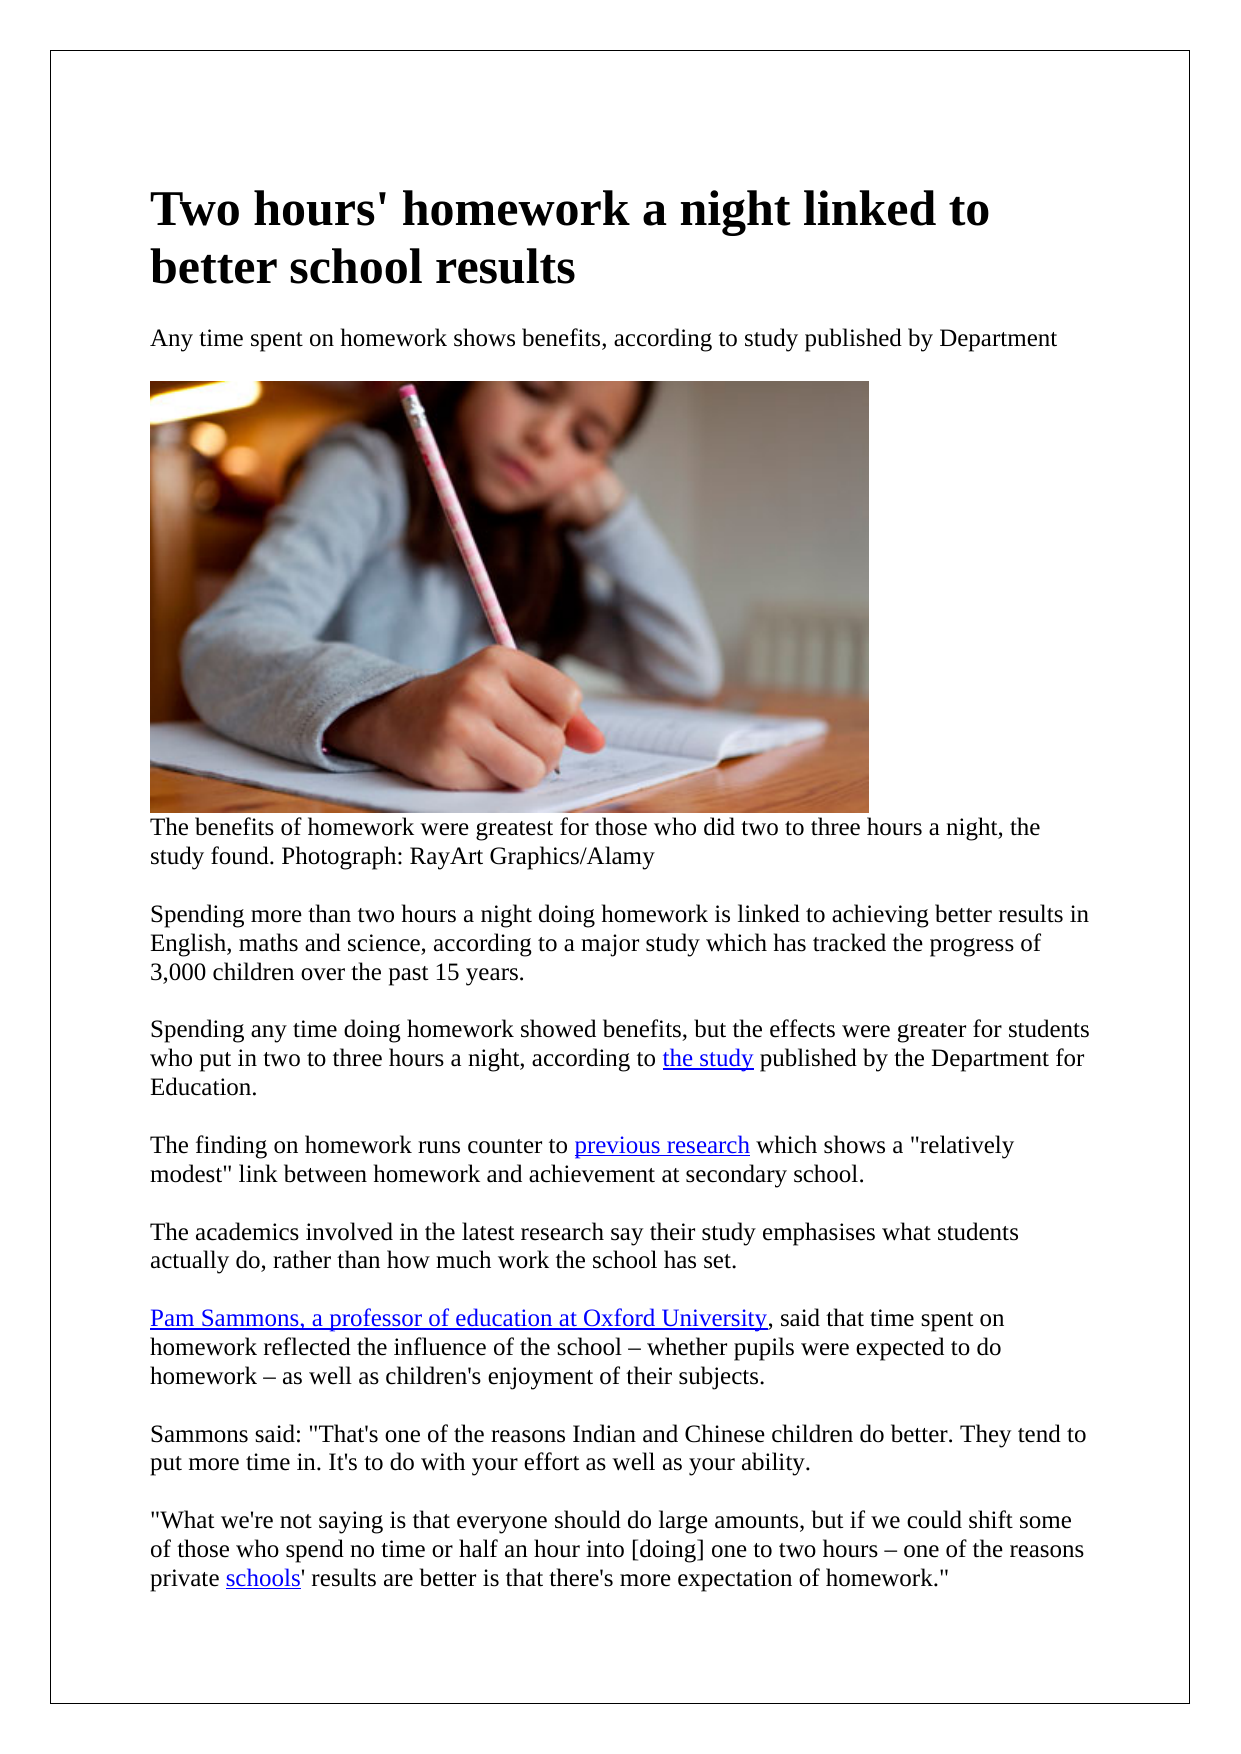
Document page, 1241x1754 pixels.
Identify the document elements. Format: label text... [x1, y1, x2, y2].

text Pam Sammons, a professor of education at Oxford University, said that time spent on homework reflected the influence of the school – whether pupils were expected to do homework – as well as children's enjoyment of their subjects. [150, 1303, 1090, 1389]
picture [150, 381, 869, 813]
text Any time spent on homework shows benefits, according to study published by Department [150, 323, 1090, 352]
text The finding on homework runs counter to previous research which shows a "relatively modest" link between homework and achievement at secondary school. [150, 1130, 1090, 1187]
text Spending any time doing homework showed benefits, but the effects were greater for students who put in two to three hours a night, according to the study published by the Department for Education. [150, 1014, 1090, 1101]
text Sammons said: "That's one of the reasons Indian and Chinese children do better. They tend to put more time in. It's to do with your effort as well as your ability. [150, 1419, 1090, 1476]
text The benefits of homework were greatest for those who did two to three hours a night, the study found. Photograph: RayArt Graphics/Alamy [150, 812, 1090, 870]
text Spending more than two hours a night doing homework is linked to achieving better results in English, maths and science, according to a major study which has tracked the progress of 3,000 children over the past 15 years. [150, 899, 1090, 985]
text "What we're not saying is that everyone should do large amounts, but if we could shift some of those who spend no time or half an hour into [doing] one to two hours – one of the reasons private schools' results are better is that there's more expectation of homework." [150, 1505, 1090, 1592]
text The academics involved in the latest research say their study emphasises what students actually do, rather than how much work the school has set. [150, 1217, 1090, 1274]
text Two hours' homework a night linked to better school results [150, 179, 1090, 294]
